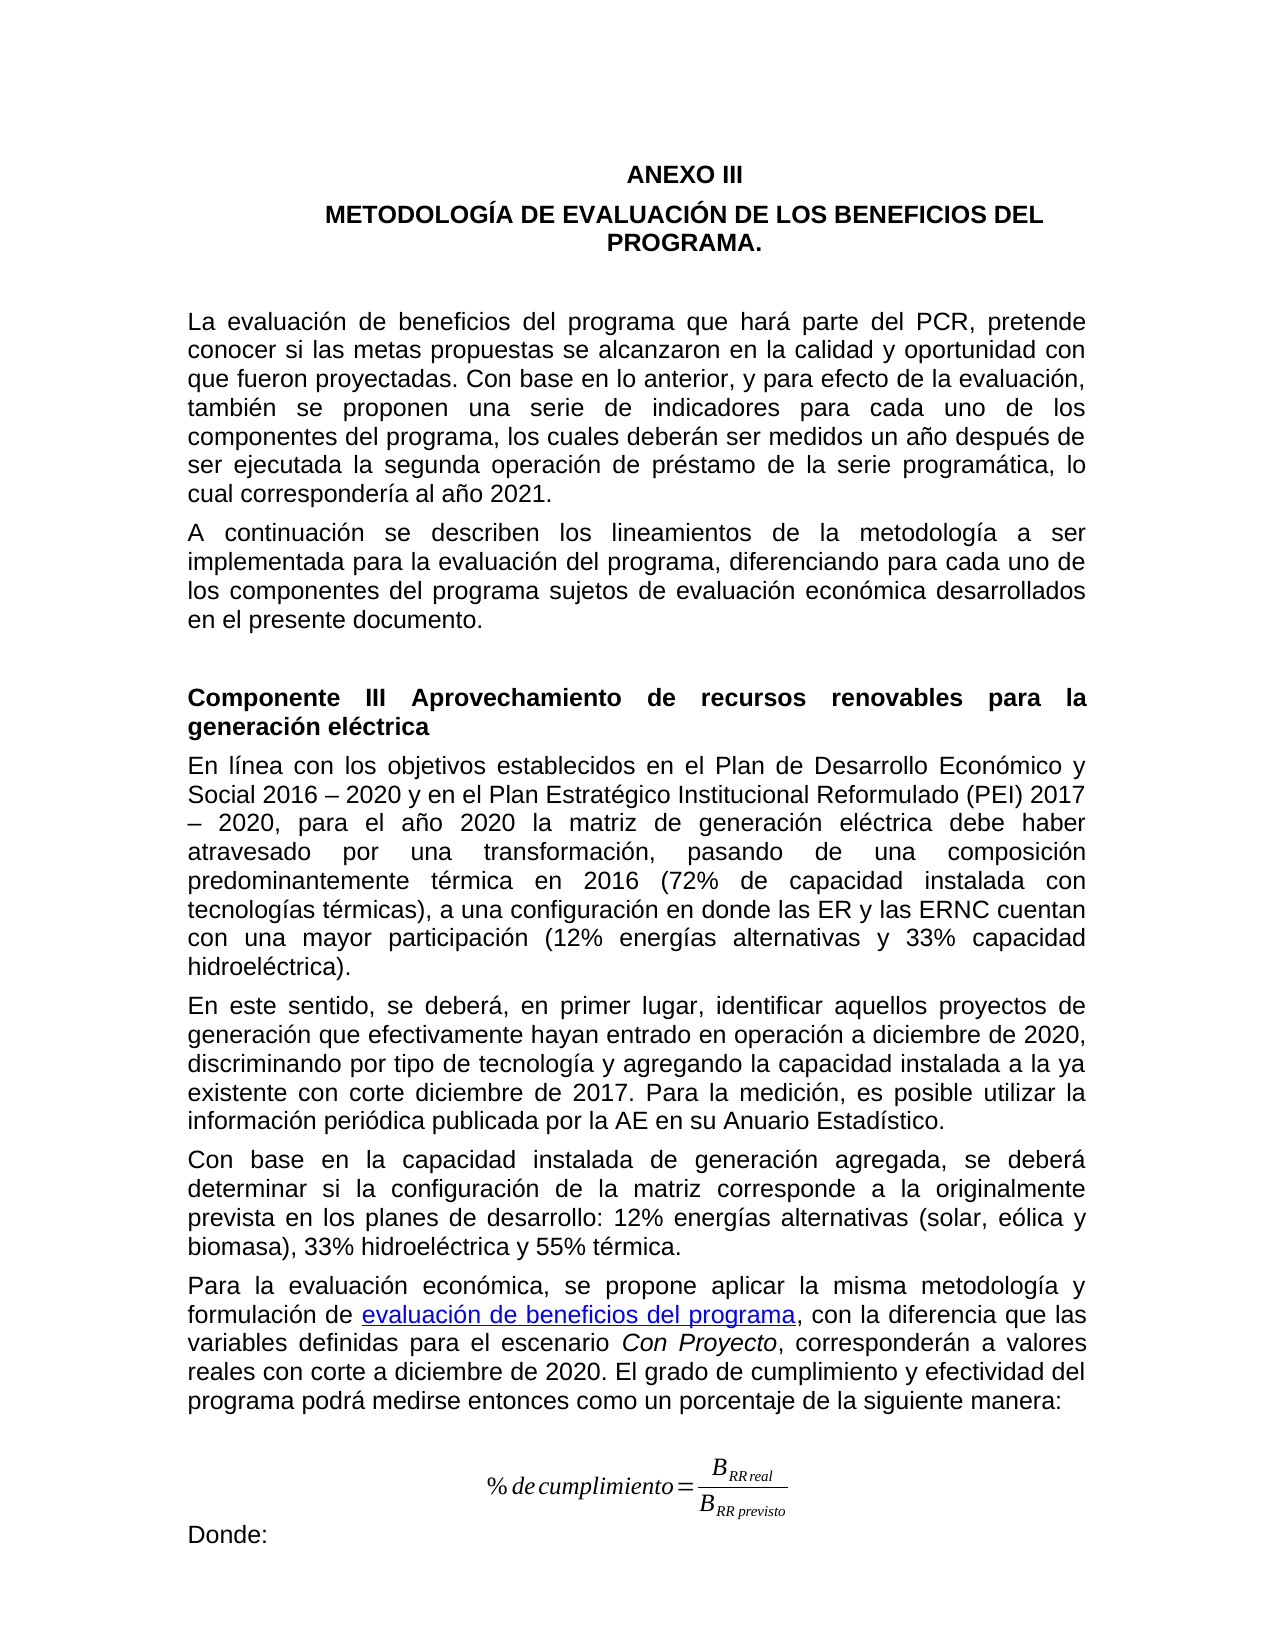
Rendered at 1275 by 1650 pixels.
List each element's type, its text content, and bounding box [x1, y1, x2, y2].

text Con base en la capacidad instalada de generación agregada, se deberá determinar si la configuración de la matriz corresponde a la originalmente prevista en los planes de desarrollo: 12% energías alternativas (solar, eólica y biomasa), 33% hidroeléctrica y 55% térmica. [187, 1145, 1087, 1260]
text ANEXO III [282, 160, 1087, 189]
text En línea con los objetivos establecidos en el Plan de Desarrollo Económico y Social 2016 – 2020 y en el Plan Estratégico Institucional Reformulado (PEI) 2017 – 2020, para el año 2020 la matriz de generación eléctrica debe haber atravesado por una transformación, pasando de una composición predominantemente térmica en 2016 (72% de capacidad instalada con tecnologías térmicas), a una configuración en donde las ER y las ERNC cuentan con una mayor participación (12% energías alternativas y 33% capacidad hidroeléctrica). [187, 751, 1087, 981]
text Para la evaluación económica, se propone aplicar la misma metodología y formulación de evaluación de beneficios del programa, con la diferencia que las variables definidas para el escenario Con Proyecto, corresponderán a valores reales con corte a diciembre de 2020. El grado de cumplimiento y efectividad del programa podrá medirse entonces como un porcentaje de la siguiente manera: [187, 1271, 1087, 1414]
text A continuación se describen los lineamientos de la metodología a ser implementada para la evaluación del programa, diferenciando para cada uno de los componentes del programa sujetos de evaluación económica desarrollados en el presente documento. [187, 518, 1087, 633]
list Donde: [187, 1520, 1087, 1549]
text En este sentido, se deberá, en primer lugar, identificar aquellos proyectos de generación que efectivamente hayan entrado en operación a diciembre de 2020, discriminando por tipo de tecnología y agregando la capacidad instalada a la ya existente con corte diciembre de 2017. Para la medición, es posible utilizar la información periódica publicada por la AE en su Anuario Estadístico. [187, 991, 1087, 1135]
text Componente III Aprovechamiento de recursos renovables para la generación eléctrica [187, 683, 1087, 740]
text METODOLOGÍA DE EVALUACIÓN DE LOS BENEFICIOS DEL PROGRAMA. [281, 199, 1087, 257]
text La evaluación de beneficios del programa que hará parte del PCR, pretende conocer si las metas propuestas se alcanzaron en la calidad y oportunidad con que fueron proyectadas. Con base en lo anterior, y para efecto de la evaluación, también se proponen una serie de indicadores para cada uno de los componentes del programa, los cuales deberán ser medidos un año después de ser ejecutada la segunda operación de préstamo de la serie programática, lo cual correspondería al año 2021. [187, 307, 1087, 508]
